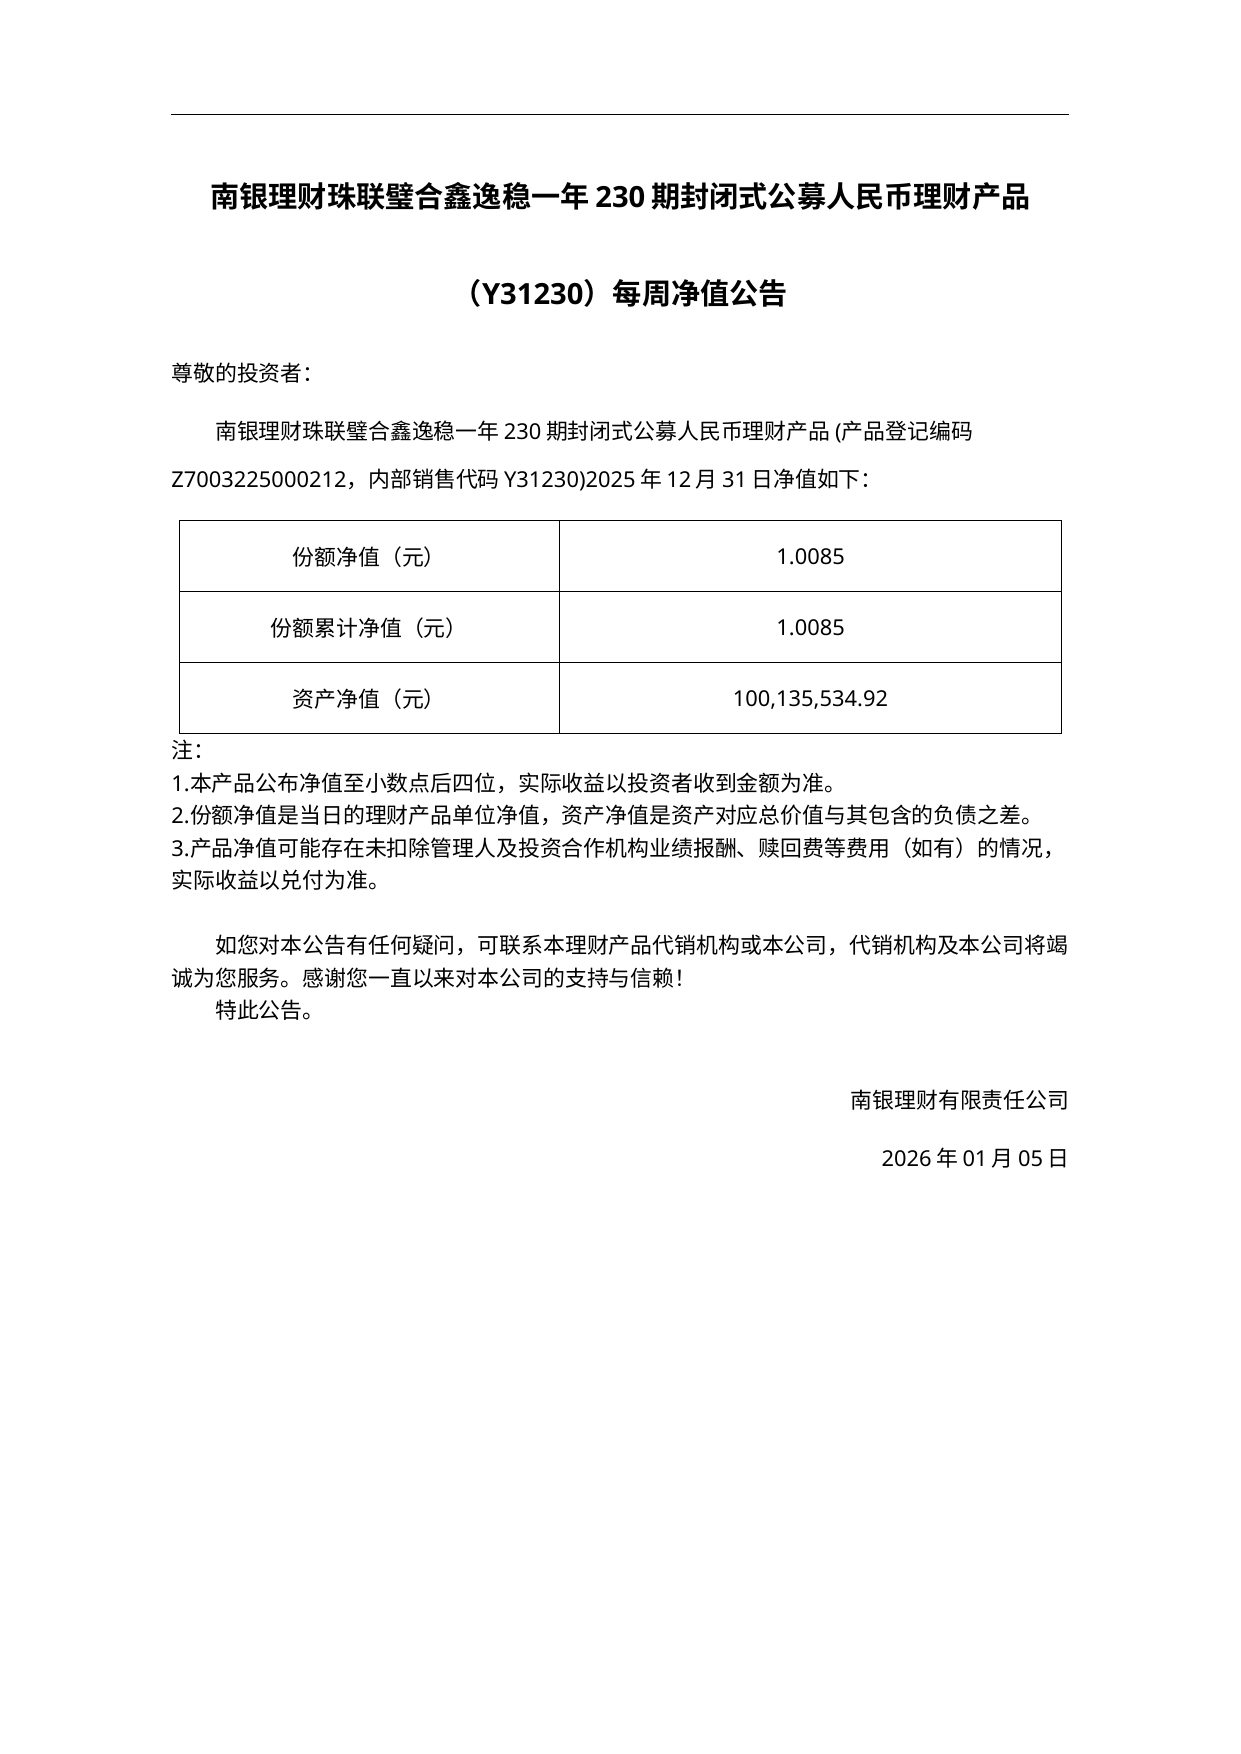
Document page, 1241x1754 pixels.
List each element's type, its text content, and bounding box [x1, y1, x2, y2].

text 3.产品净值可能存在未扣除管理人及投资合作机构业绩报酬、赎回费等费用（如有）的情况，实际收益以兑付为准。 [171, 830, 1069, 895]
table_cell 100,135,534.92 [560, 663, 1061, 733]
text 2026年01月05日 [171, 1140, 1069, 1173]
text 1.本产品公布净值至小数点后四位，实际收益以投资者收到金额为准。 [171, 765, 1069, 798]
table_cell 资产净值（元） [180, 663, 559, 733]
text 南银理财珠联璧合鑫逸稳一年230期封闭式公募人民币理财产品 (产品登记编码Z7003225000212，内部销售代码Y31230)2025年12月31日净值如下： [171, 413, 1069, 494]
table_header 1.0085 [560, 521, 1061, 591]
text 尊敬的投资者： [171, 355, 1069, 388]
text 南银理财珠联璧合鑫逸稳一年230期封闭式公募人民币理财产品（Y31230）每周净值公告 [171, 162, 1069, 324]
table_cell 份额累计净值（元） [180, 592, 559, 662]
table_cell 1.0085 [560, 592, 1061, 662]
text 注： [171, 733, 1069, 765]
text 如您对本公告有任何疑问，可联系本理财产品代销机构或本公司，代销机构及本公司将竭诚为您服务。感谢您一直以来对本公司的支持与信赖！ [171, 928, 1069, 993]
table_header 份额净值（元） [180, 521, 559, 591]
text 2.份额净值是当日的理财产品单位净值，资产净值是资产对应总价值与其包含的负债之差。 [171, 798, 1069, 830]
text 特此公告。 [171, 993, 1069, 1025]
text 南银理财有限责任公司 [171, 1082, 1069, 1115]
